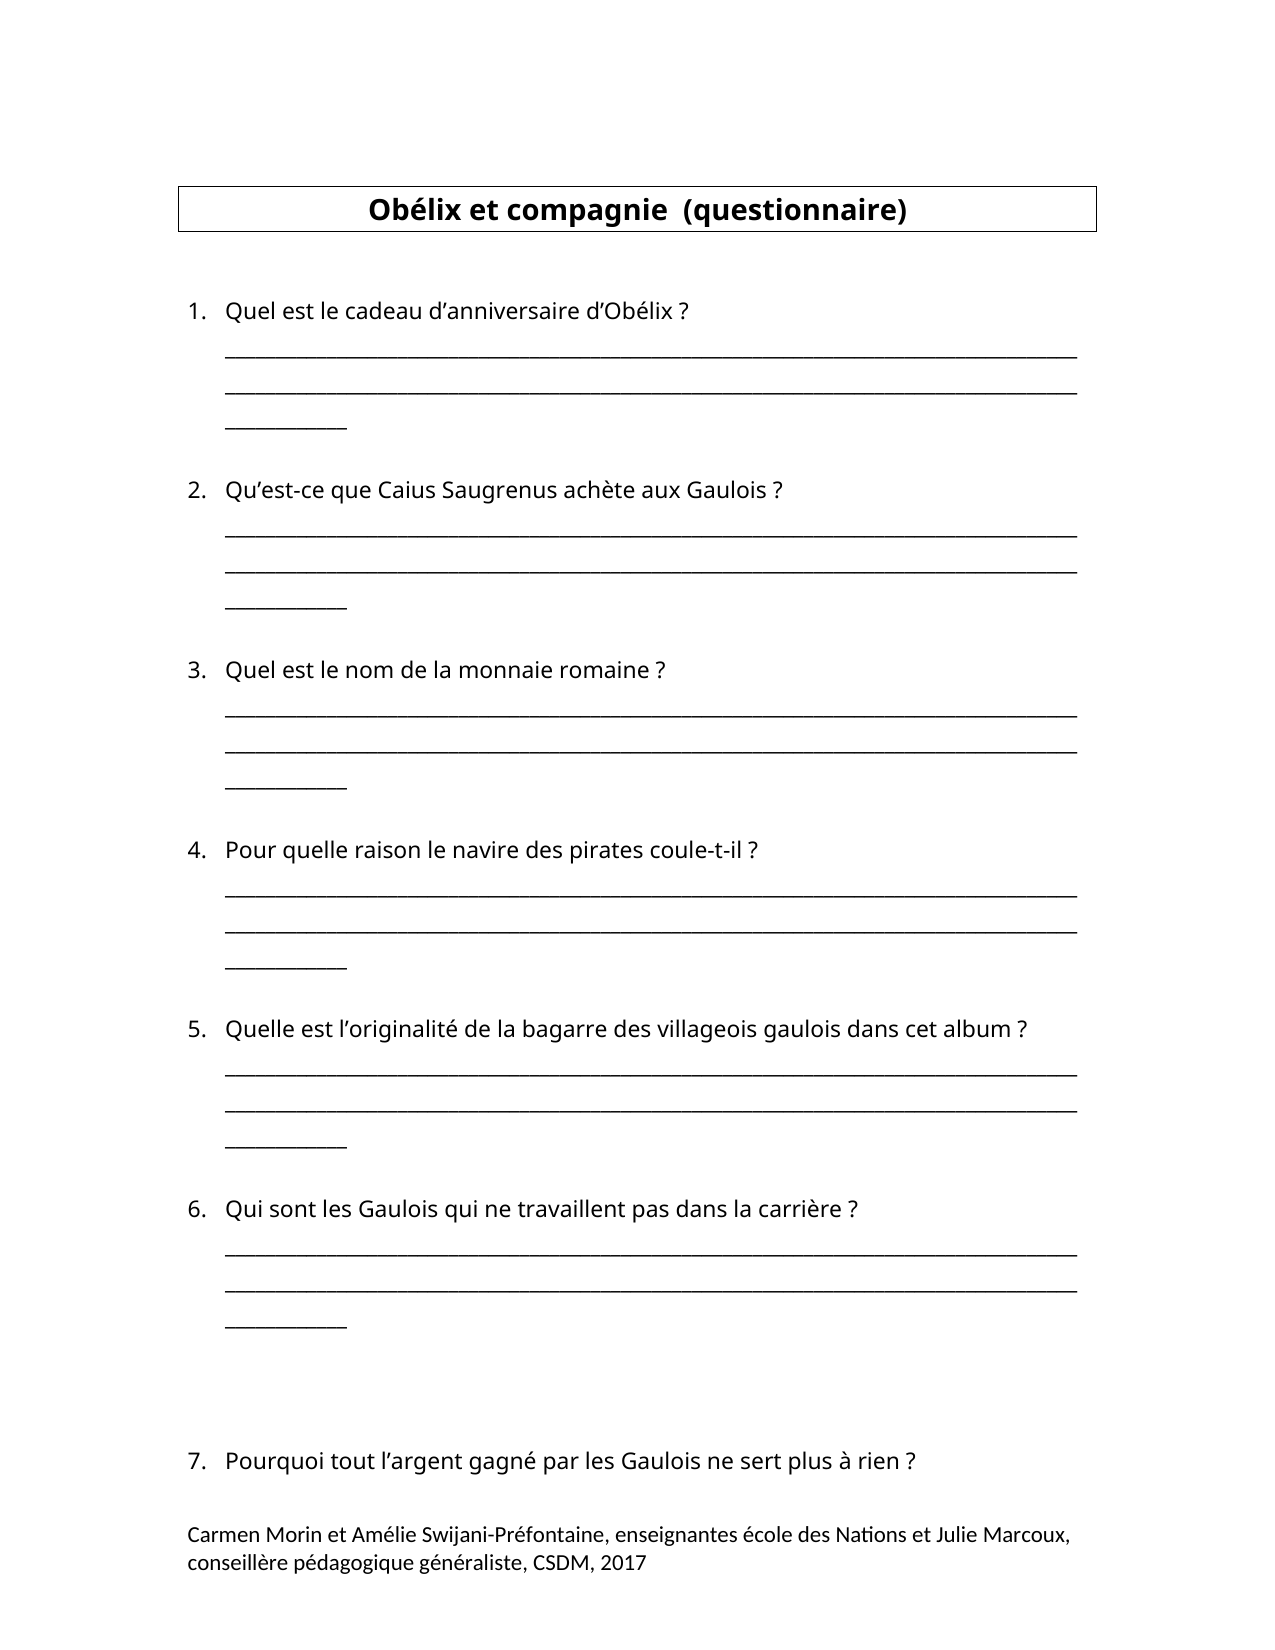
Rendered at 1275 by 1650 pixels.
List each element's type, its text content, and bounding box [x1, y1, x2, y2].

list Quel est le nom de la monnaie romaine ? [187, 654, 1087, 685]
list Pourquoi tout l’argent gagné par les Gaulois ne sert plus à rien ? [187, 1444, 1087, 1476]
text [225, 1229, 1087, 1332]
list ____________________________________________________________________________________________________________________________________________________________________________________ [225, 331, 1087, 434]
text Obélix et compagnie (questionnaire) [179, 187, 1096, 231]
list Quel est le cadeau d’anniversaire d’Obélix ? [187, 294, 1087, 326]
list ____________________________________________________________________________________________________________________________________________________________________________________ [225, 690, 1087, 793]
list Quelle est l’originalité de la bagarre des villageois gaulois dans cet album ? [187, 1013, 1087, 1044]
list Qu’est-ce que Caius Saugrenus achète aux Gaulois ? [187, 474, 1087, 506]
list Pour quelle raison le navire des pirates coule-t-il ? [187, 834, 1087, 865]
list Qui sont les Gaulois qui ne travaillent pas dans la carrière ? [187, 1193, 1087, 1224]
